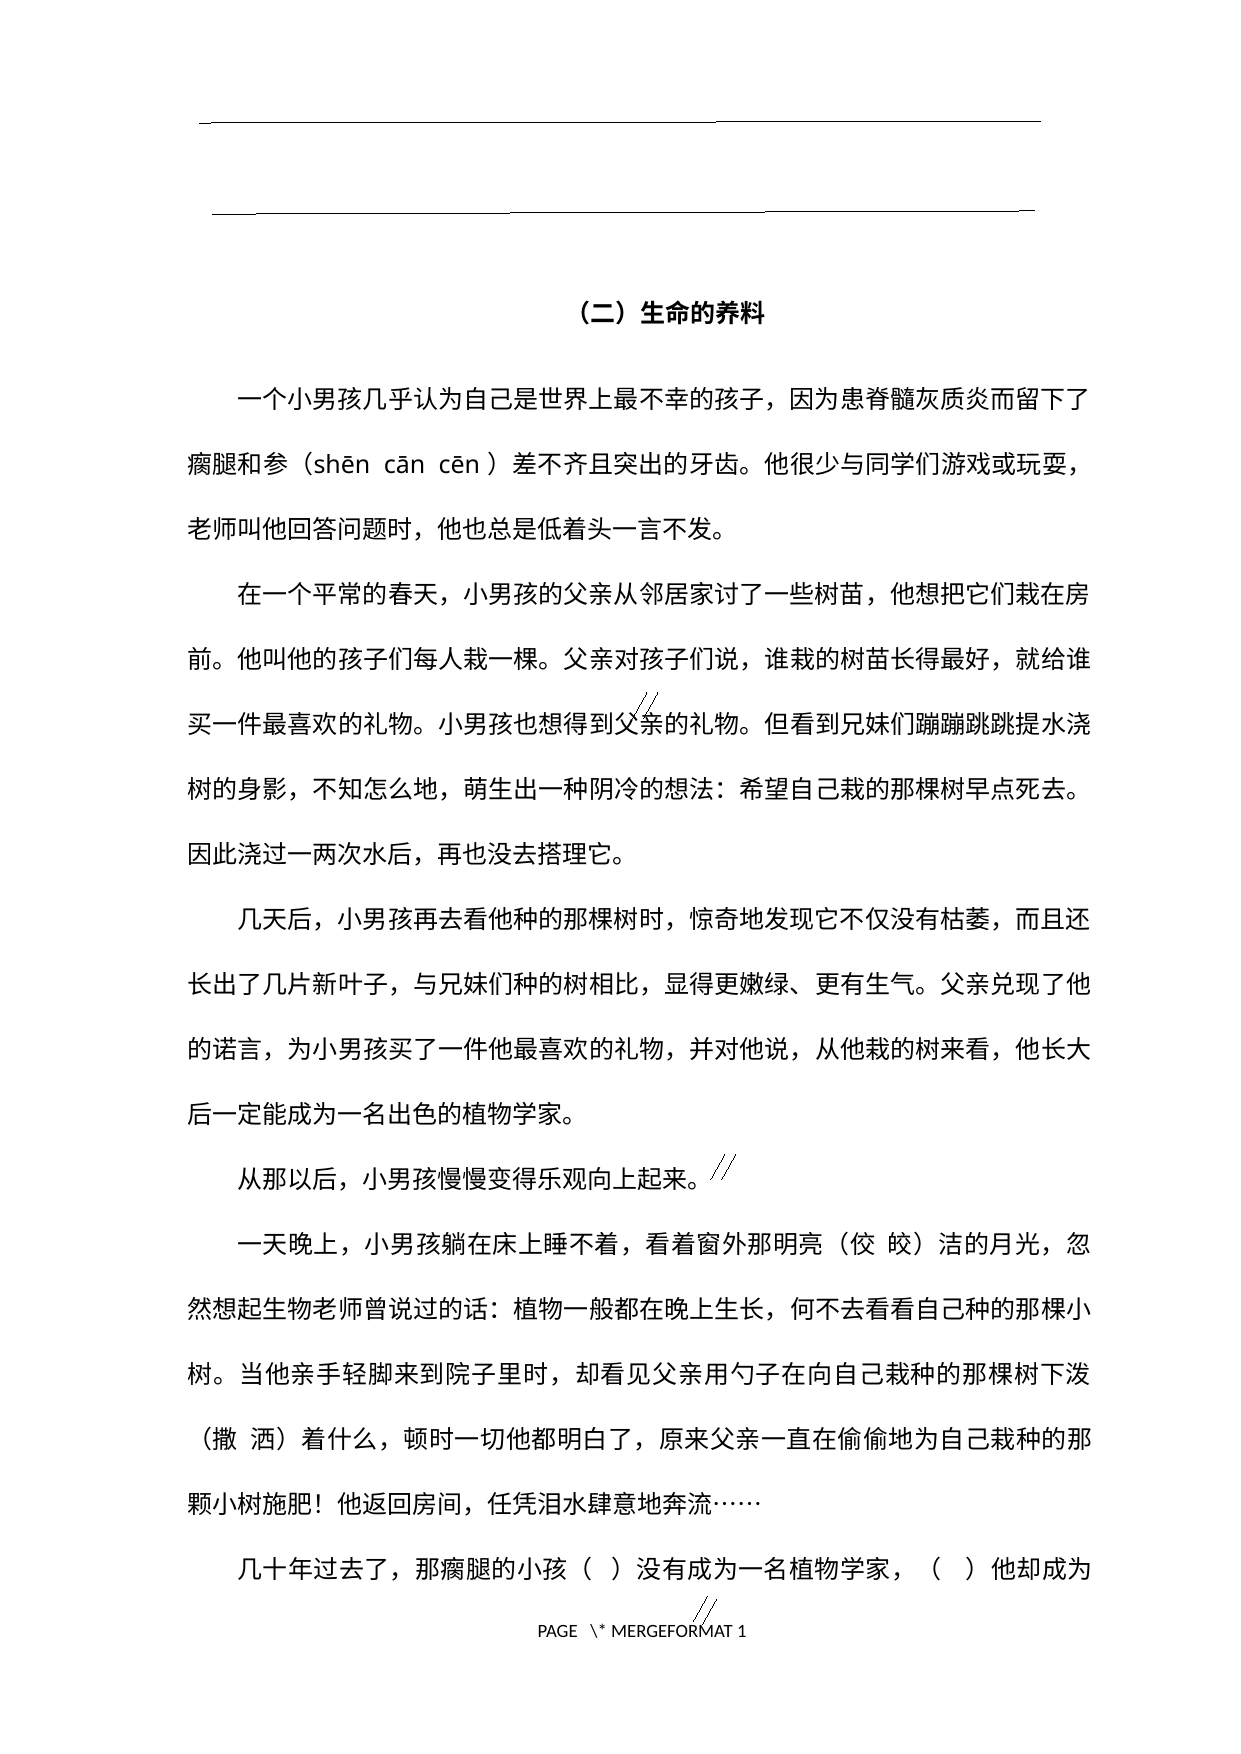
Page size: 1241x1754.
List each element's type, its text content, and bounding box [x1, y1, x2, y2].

text 一天晚上，小男孩躺在床上睡不着，看着窗外那明亮（佼 皎）洁的月光，忽然想起生物老师曾说过的话：植物一般都在晚上生长，何不去看看自己种的那棵小树。当他亲手轻脚来到院子里时，却看见父亲用勺子在向自己栽种的那棵树下泼（撒 洒）着什么，顿时一切他都明白了，原来父亲一直在偷偷地为自己栽种的那颗小树施肥！他返回房间，任凭泪水肆意地奔流…… [187, 1210, 1092, 1535]
text （二）生命的养料 [187, 279, 1092, 344]
text 在一个平常的春天，小男孩的父亲从邻居家讨了一些树苗，他想把它们栽在房前。他叫他的孩子们每人栽一棵。父亲对孩子们说，谁栽的树苗长得最好，就给谁买一件最喜欢的礼物。小男孩也想得到父亲的礼物。但看到兄妹们蹦蹦跳跳提水浇树的身影，不知怎么地，萌生出一种阴冷的想法：希望自己栽的那棵树早点死去。因此浇过一两次水后，再也没去搭理它。 [187, 560, 1092, 885]
text 一个小男孩几乎认为自己是世界上最不幸的孩子，因为患脊髓灰质炎而留下了瘸腿和参（shēn cān cēn ）差不齐且突出的牙齿。他很少与同学们游戏或玩耍，老师叫他回答问题时，他也总是低着头一言不发。 [187, 365, 1092, 560]
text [187, 1535, 1092, 1600]
text 从那以后，小男孩慢慢变得乐观向上起来。 [187, 1145, 1092, 1210]
text 几天后，小男孩再去看他种的那棵树时，惊奇地发现它不仅没有枯萎，而且还长出了几片新叶子，与兄妹们种的树相比，显得更嫩绿、更有生气。父亲兑现了他的诺言，为小男孩买了一件他最喜欢的礼物，并对他说，从他栽的树来看，他长大后一定能成为一名出色的植物学家。 [187, 885, 1092, 1145]
